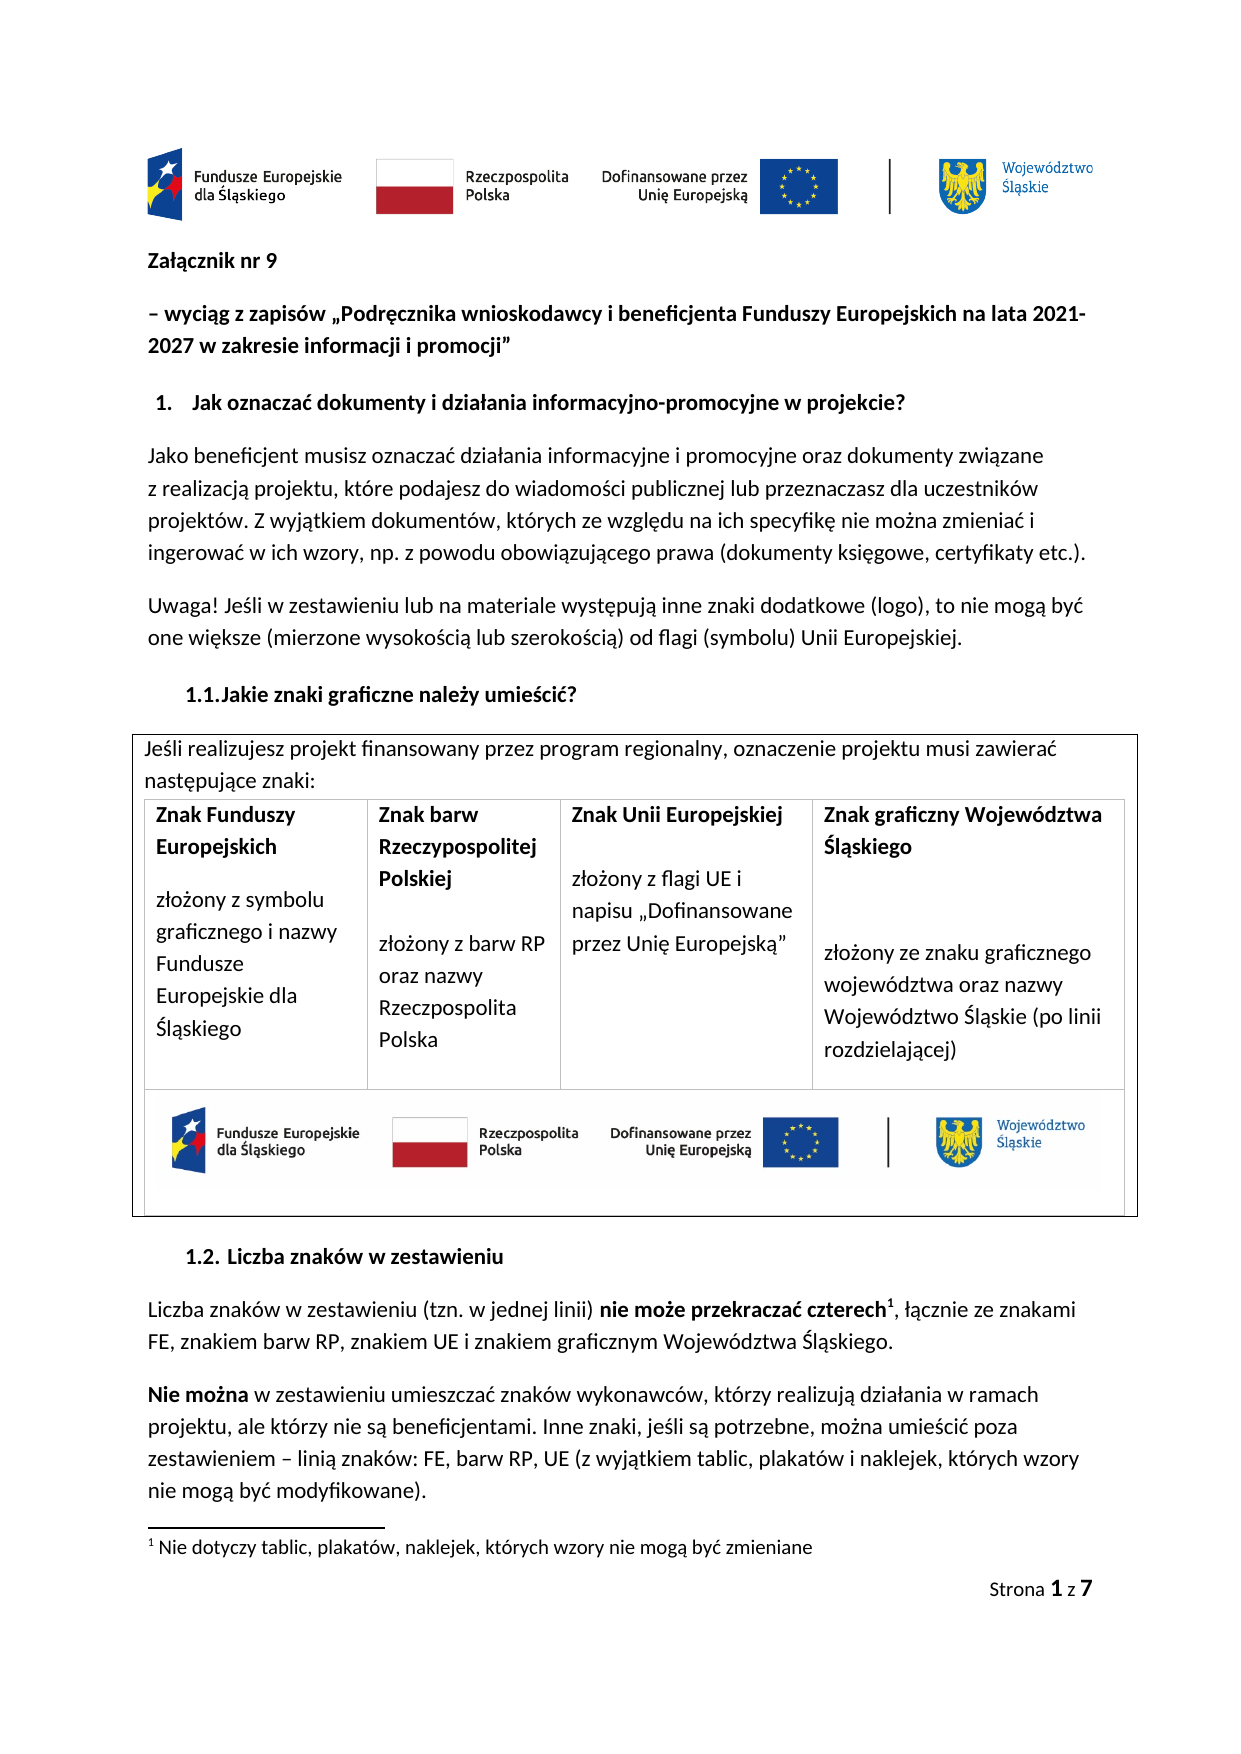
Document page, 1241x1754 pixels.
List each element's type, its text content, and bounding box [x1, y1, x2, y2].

text Nie można w zestawieniu umieszczać znaków wykonawców, którzy realizują działania w ramach projektu, ale którzy nie są beneficjentami. Inne znaki, jeśli są potrzebne, można umieścić poza zestawieniem – linią znaków: FE, barw RP, UE (z wyjątkiem tablic, plakatów i naklejek, których wzory nie mogą być modyfikowane). [148, 1380, 1093, 1504]
subtitle Liczba znaków w zestawieniu [185, 1242, 1093, 1270]
subtitle Jak oznaczać dokumenty i działania informacyjno-promocyjne w projekcie? [155, 388, 1093, 416]
table_header Jeśli realizujesz projekt finansowany przez program regionalny, oznaczenie projektu musi zawierać następujące znaki: [133, 735, 1137, 1216]
picture [147, 147, 1093, 221]
text Załącznik nr 9 [148, 246, 1093, 274]
text Uwaga! Jeśli w zestawieniu lub na materiale występują inne znaki dodatkowe (logo), to nie mogą być one większe (mierzone wysokością lub szerokością) od flagi (symbolu) Unii Europejskiej. [148, 591, 1093, 651]
picture [155, 1090, 1101, 1190]
text Jako beneficjent musisz oznaczać działania informacyjne i promocyjne oraz dokumenty związane z realizacją projektu, które podajesz do wiadomości publicznej lub przeznaczasz dla uczestników projektów. Z wyjątkiem dokumentów, których ze względu na ich specyfikę nie można zmieniać i ingerować w ich wzory, np. z powodu obowiązującego prawa (dokumenty księgowe, certyfikaty etc.). [148, 441, 1093, 566]
subtitle Jakie znaki graficzne należy umieścić? [185, 680, 1093, 708]
text Liczba znaków w zestawieniu (tzn. w jednej linii) nie może przekraczać czterech, łącznie ze znakami FE, znakiem barw RP, znakiem UE i znakiem graficznym Województwa Śląskiego. [148, 1295, 1093, 1355]
text – wyciąg z zapisów „Podręcznika wnioskodawcy i beneficjenta Funduszy Europejskich na lata 2021-2027 w zakresie informacji i promocji” [148, 299, 1093, 359]
